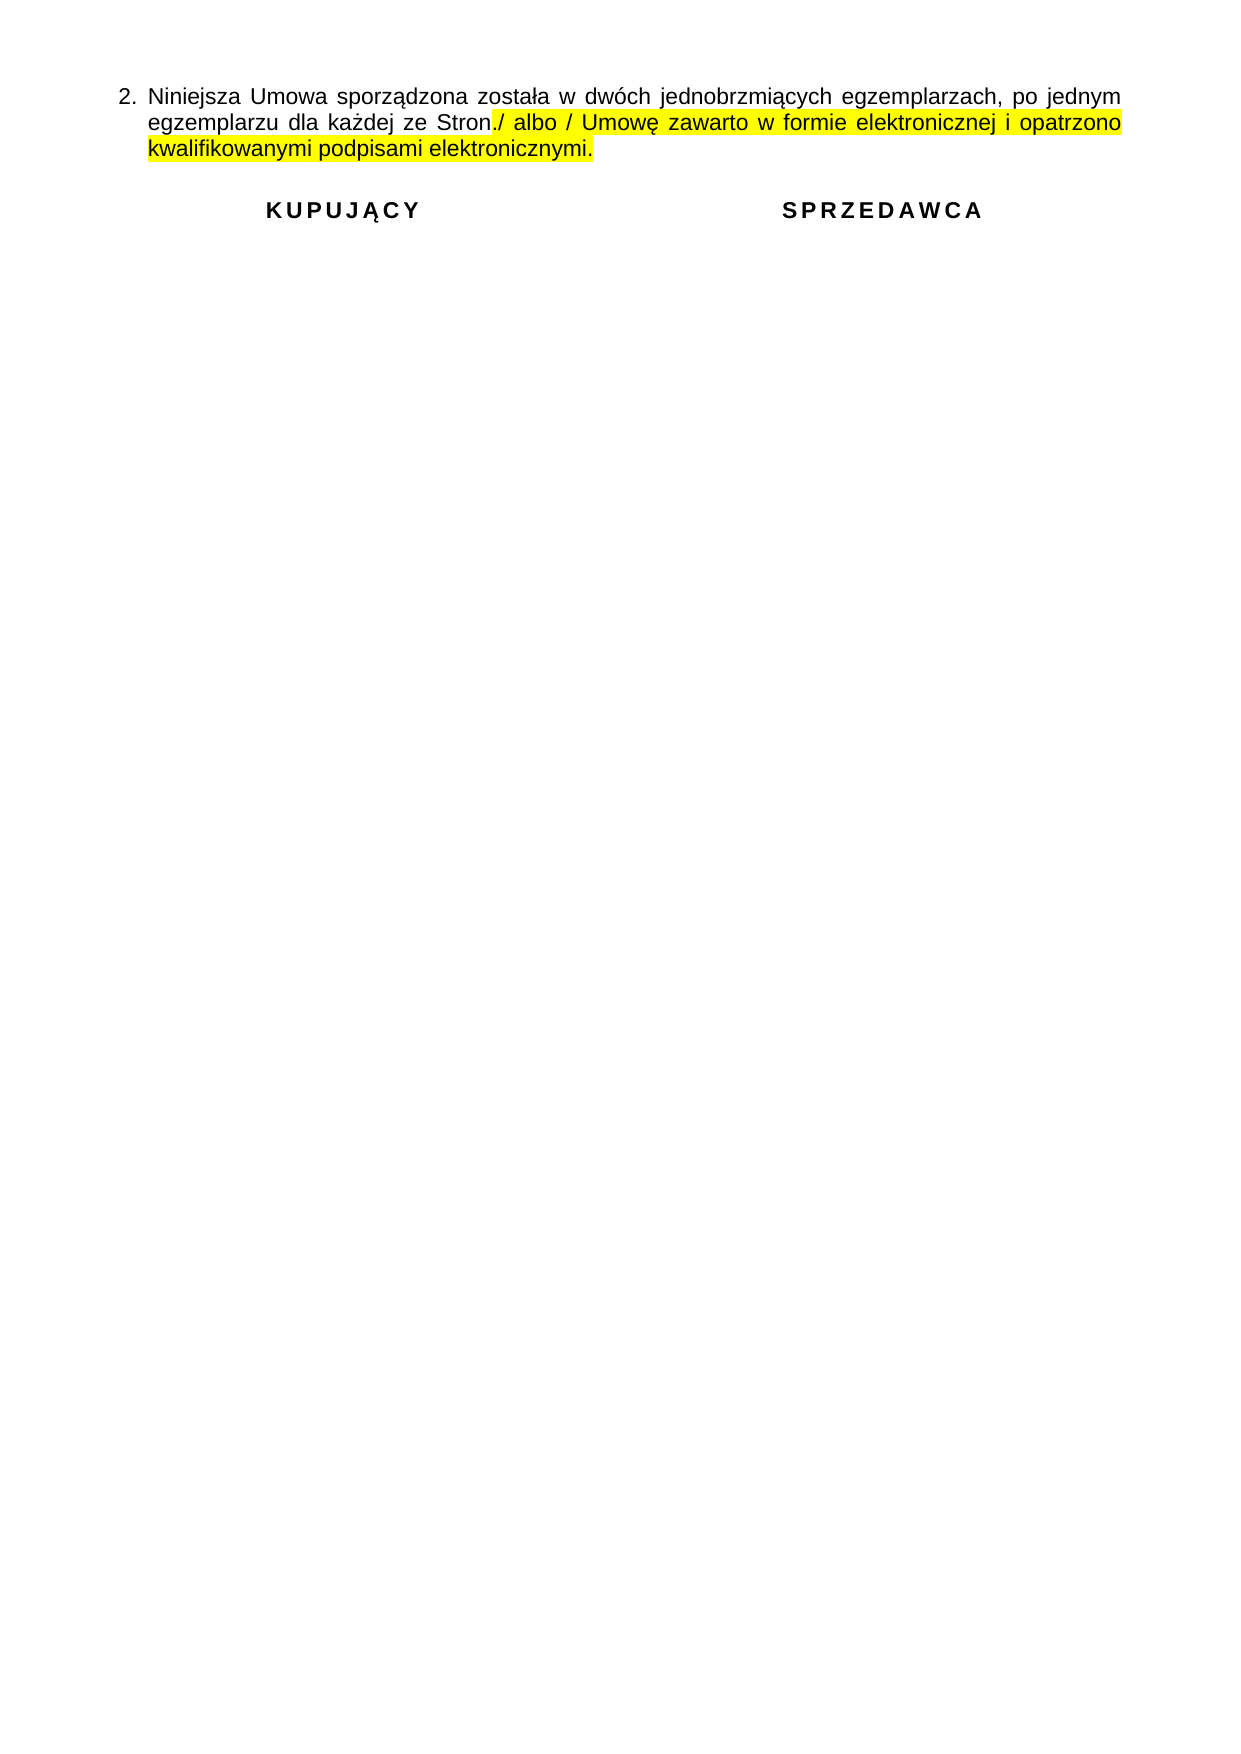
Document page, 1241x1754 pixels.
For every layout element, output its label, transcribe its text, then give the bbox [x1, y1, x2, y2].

list Niniejsza Umowa sporządzona została w dwóch jednobrzmiących egzemplarzach, po jednym egzemplarzu dla każdej ze Stron./ albo / Umowę zawarto w formie elektronicznej i opatrzono kwalifikowanymi podpisami elektronicznymi. [118, 83, 1122, 162]
text KUPUJĄCY SPRZEDAWCA [192, 197, 1122, 223]
